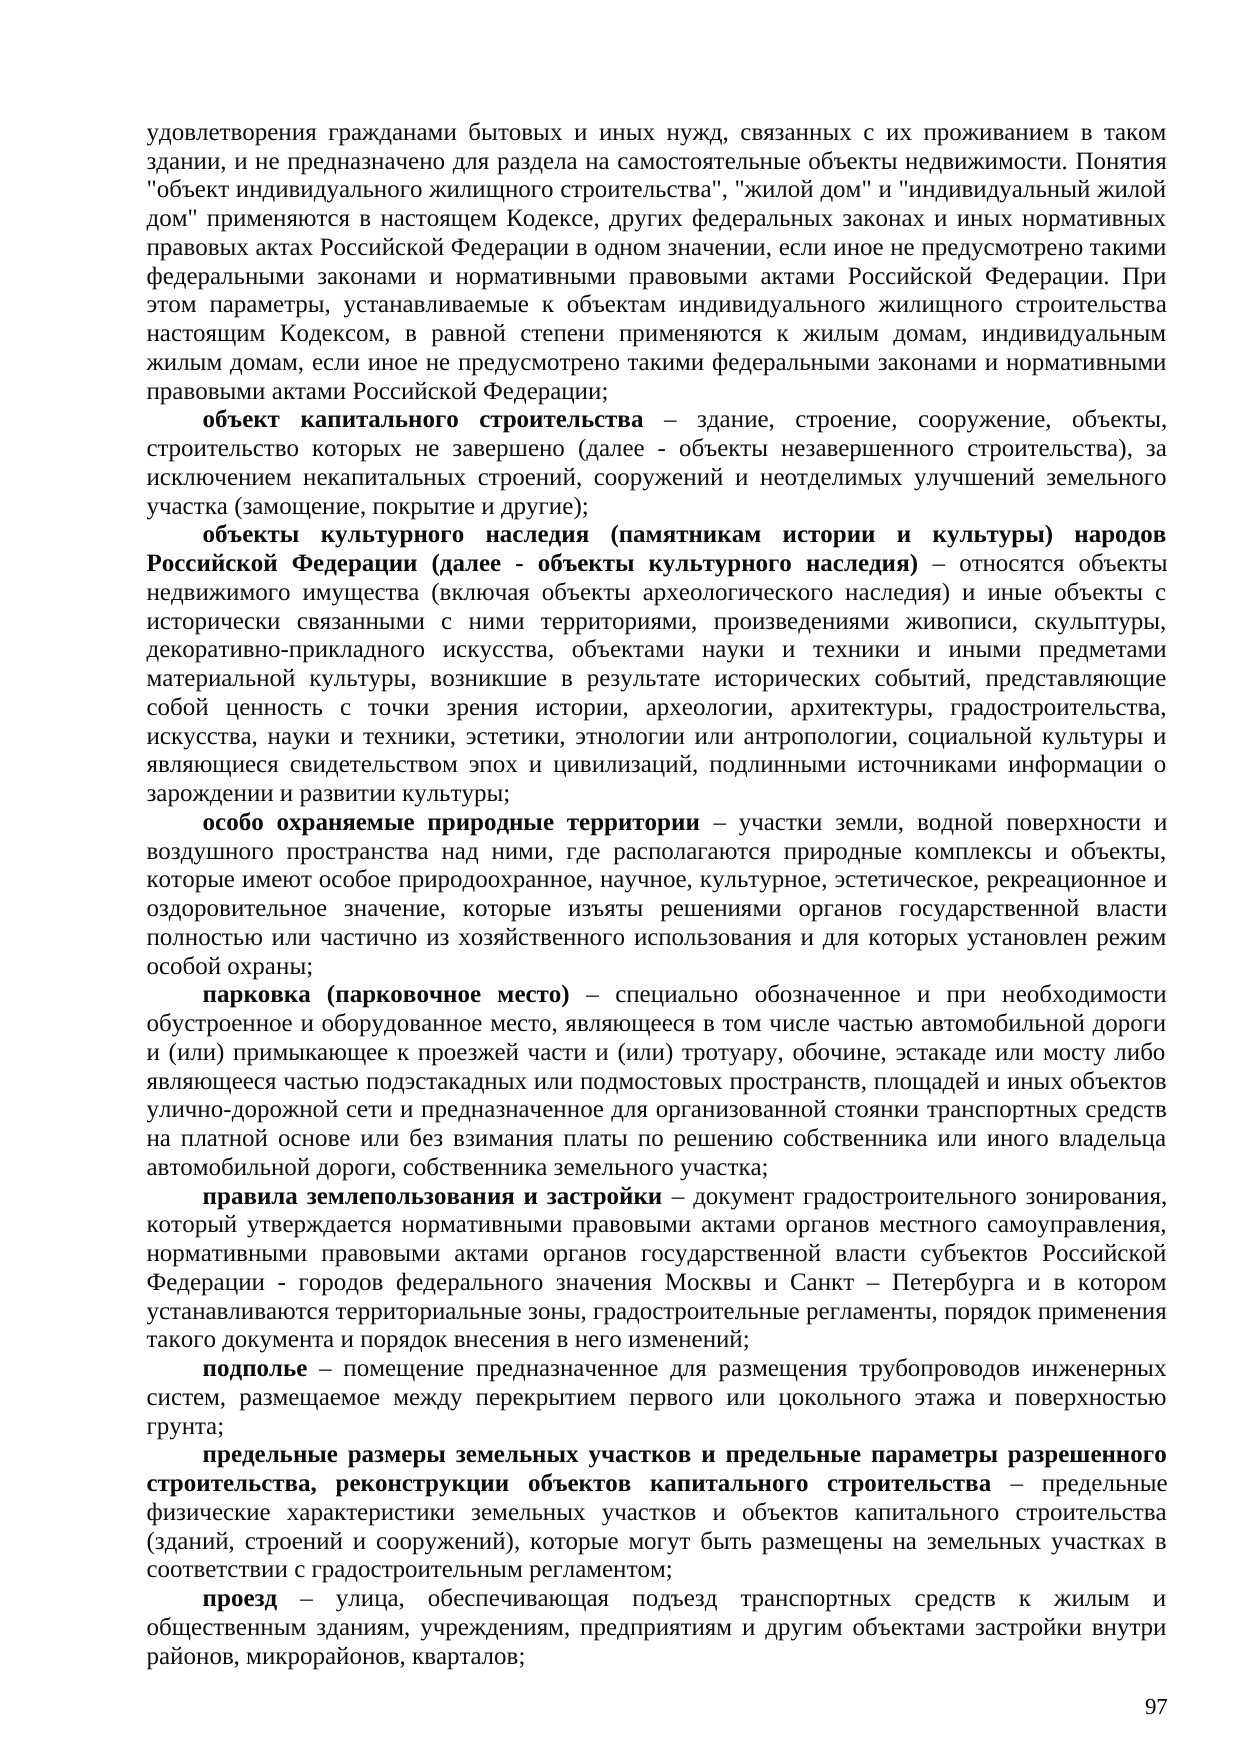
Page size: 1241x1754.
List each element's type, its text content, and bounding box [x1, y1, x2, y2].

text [146, 117, 1168, 404]
text подполье – помещение предназначенное для размещения трубопроводов инженерных систем, размещаемое между перекрытием первого или цокольного этажа и поверхностью грунта; [146, 1353, 1168, 1439]
text правила землепользования и застройки – документ градостроительного зонирования, который утверждается нормативными правовыми актами органов местного самоуправления, нормативными правовыми актами органов государственной власти субъектов Российской Федерации - городов федерального значения Москвы и Санкт – Петербурга и в котором устанавливаются территориальные зоны, градостроительные регламенты, порядок применения такого документа и порядок внесения в него изменений; [146, 1181, 1168, 1353]
text парковка (парковочное место) – специально обозначенное и при необходимости обустроенное и оборудованное место, являющееся в том числе частью автомобильной дороги и (или) примыкающее к проезжей части и (или) тротуару, обочине, эстакаде или мосту либо являющееся частью подэстакадных или подмостовых пространств, площадей и иных объектов улично-дорожной сети и предназначенное для организованной стоянки транспортных средств на платной основе или без взимания платы по решению собственника или иного владельца автомобильной дороги, собственника земельного участка; [146, 979, 1168, 1181]
text объект капитального строительства – здание, строение, сооружение, объекты, строительство которых не завершено (далее - объекты незавершенного строительства), за исключением некапитальных строений, сооружений и неотделимых улучшений земельного участка (замощение, покрытие и другие); [146, 404, 1168, 519]
text предельные размеры земельных участков и предельные параметры разрешенного строительства, реконструкции объектов капитального строительства – предельные физические характеристики земельных участков и объектов капитального строительства (зданий, строений и сооружений), которые могут быть размещены на земельных участках в соответствии с градостроительным регламентом; [146, 1439, 1168, 1583]
text проезд – улица, обеспечивающая подъезд транспортных средств к жилым и общественным зданиям, учреждениям, предприятиям и другим объектами застройки внутри районов, микрорайонов, кварталов; [146, 1583, 1168, 1669]
text особо охраняемые природные территории – участки земли, водной поверхности и воздушного пространства над ними, где располагаются природные комплексы и объекты, которые имеют особое природоохранное, научное, культурное, эстетическое, рекреационное и оздоровительное значение, которые изъяты решениями органов государственной власти полностью или частично из хозяйственного использования и для которых установлен режим особой охраны; [146, 807, 1168, 979]
text объекты культурного наследия (памятникам истории и культуры) народов Российской Федерации (далее - объекты культурного наследия) – относятся объекты недвижимого имущества (включая объекты археологического наследия) и иные объекты с исторически связанными с ними территориями, произведениями живописи, скульптуры, декоративно-прикладного искусства, объектами науки и техники и иными предметами материальной культуры, возникшие в результате исторических событий, представляющие собой ценность с точки зрения истории, археологии, архитектуры, градостроительства, искусства, науки и техники, эстетики, этнологии или антропологии, социальной культуры и являющиеся свидетельством эпох и цивилизаций, подлинными источниками информации о зарождении и развитии культуры; [146, 519, 1168, 807]
